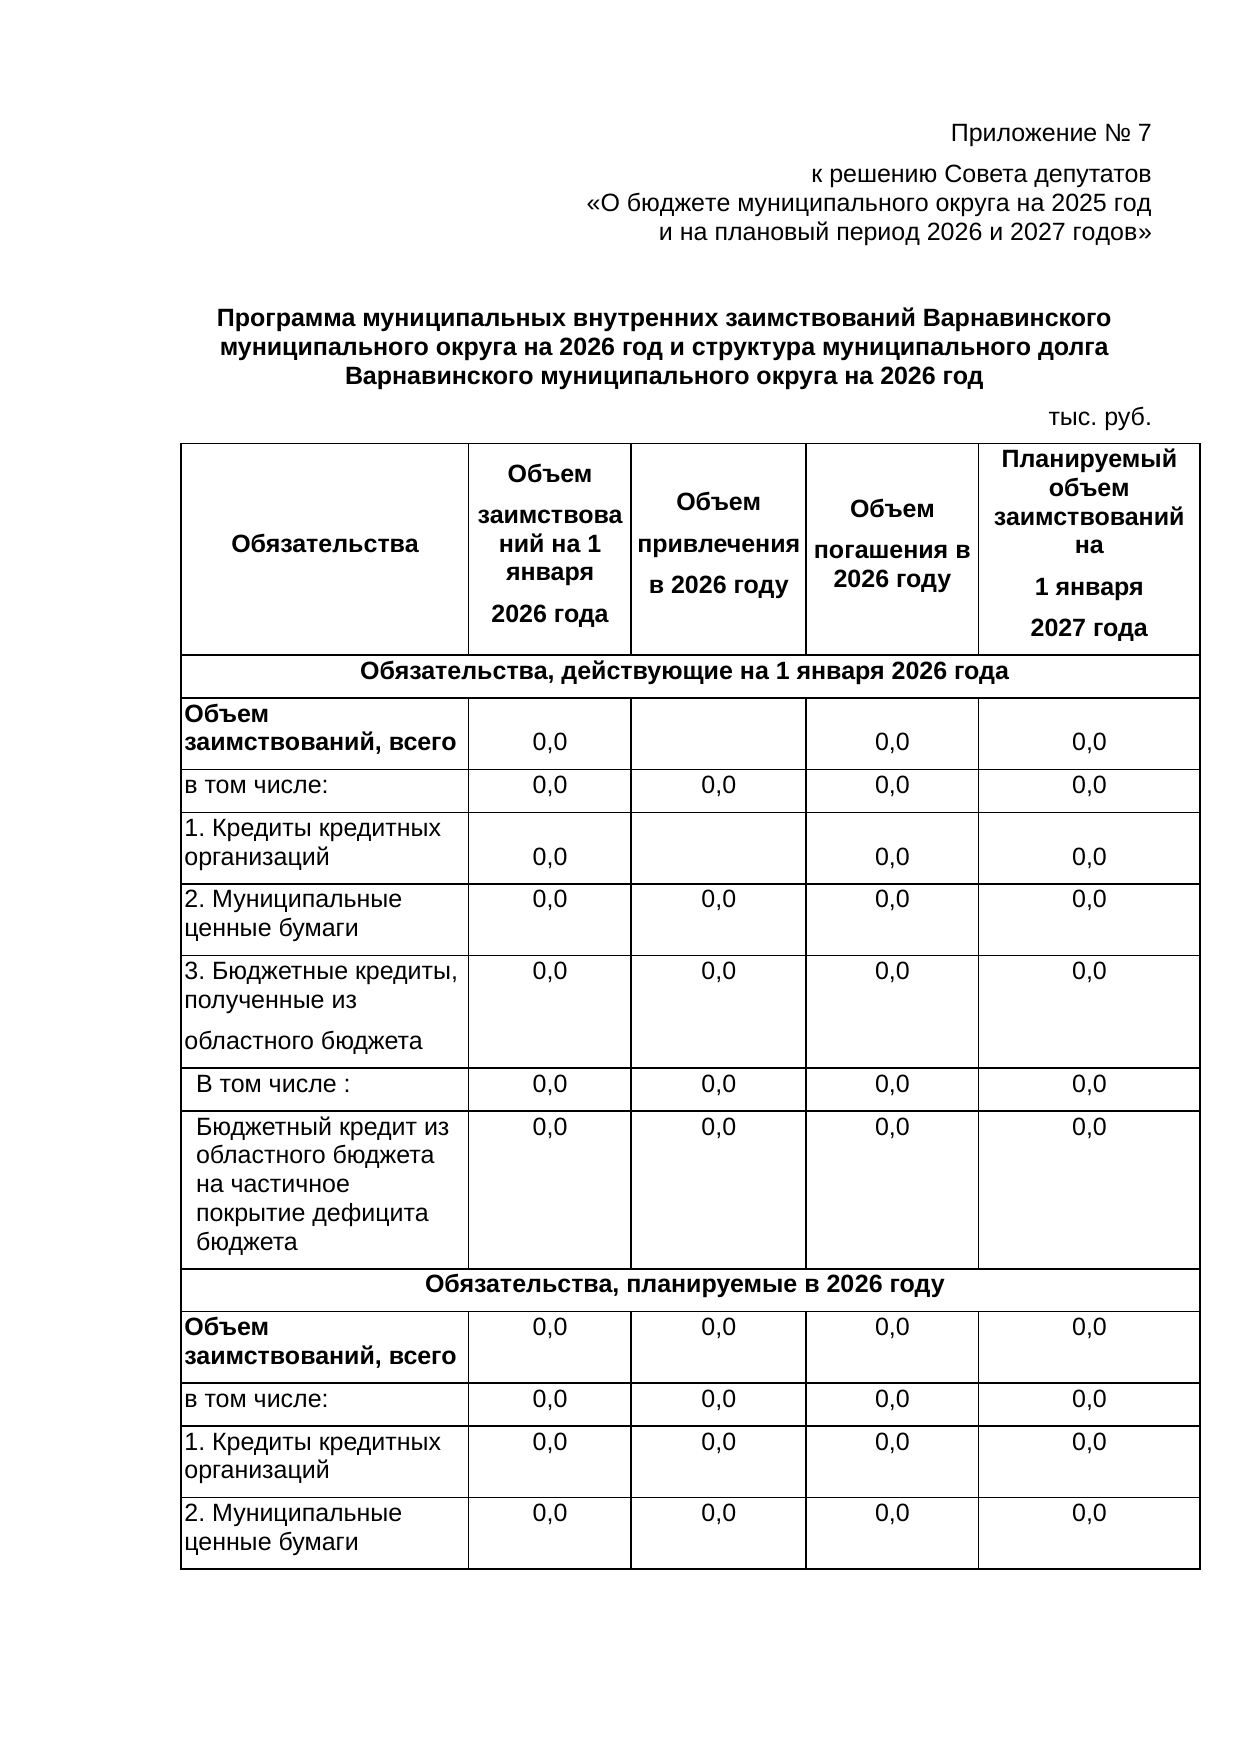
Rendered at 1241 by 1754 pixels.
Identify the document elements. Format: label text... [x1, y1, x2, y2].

table_cell 0,0 [807, 1498, 978, 1568]
table_cell 0,0 [979, 1312, 1199, 1382]
table_cell 0,0 [469, 956, 630, 1067]
table_cell 0,0 [632, 956, 805, 1067]
table_cell 0,0 [632, 770, 805, 811]
table_cell 0,0 [807, 813, 978, 883]
table_cell Бюджетный кредит из областного бюджета на частичное покрытие дефицита бюджета [182, 1112, 468, 1268]
table_cell 0,0 [469, 1427, 630, 1497]
table_cell 0,0 [632, 1427, 805, 1497]
table_cell 0,0 [469, 1069, 630, 1110]
table_cell 0,0 [632, 1112, 805, 1268]
table_cell 0,0 [469, 1312, 630, 1382]
table_cell [632, 699, 805, 768]
table_cell 0,0 [469, 770, 630, 811]
table_cell 0,0 [807, 1427, 978, 1497]
text Программа муниципальных внутренних заимствований Варнавинского муниципального округа на 2026 год и структура муниципального долга Варнавинского муниципального округа на 2026 год [177, 303, 1152, 389]
table_cell Обязательства, планируемые в 2026 году [182, 1270, 1199, 1311]
table_cell 2. Муниципальные ценные бумаги [182, 1498, 468, 1568]
table_cell 0,0 [632, 1069, 805, 1110]
text к решению Совета депутатов [177, 159, 1152, 188]
table_cell 0,0 [979, 1069, 1199, 1110]
table_cell 3. Бюджетные кредиты, полученные из областного бюджета [182, 956, 468, 1067]
table_cell 1. Кредиты кредитных организаций [182, 1427, 468, 1497]
table_cell 0,0 [979, 1427, 1199, 1497]
table_cell В том числе : [182, 1069, 468, 1110]
table_cell 0,0 [469, 699, 630, 768]
table_cell 0,0 [469, 1498, 630, 1568]
table_cell 0,0 [979, 813, 1199, 883]
table_cell 0,0 [807, 885, 978, 954]
table_cell 0,0 [979, 1384, 1199, 1425]
table_cell 0,0 [807, 1384, 978, 1425]
table_cell 0,0 [807, 1312, 978, 1382]
text Приложение № 7 [177, 118, 1152, 147]
table_cell 0,0 [979, 699, 1199, 768]
table_cell Обязательства, действующие на 1 января 2026 года [182, 656, 1199, 697]
table_header Объем привлечения в 2026 году [632, 444, 805, 654]
table_cell 0,0 [807, 770, 978, 811]
table_cell Объем заимствований, всего [182, 1312, 468, 1382]
table_cell 0,0 [632, 1498, 805, 1568]
table_cell 0,0 [807, 1112, 978, 1268]
table_cell 0,0 [807, 699, 978, 768]
table_cell Объем заимствований, всего [182, 699, 468, 768]
table_cell 0,0 [632, 1384, 805, 1425]
table_cell 0,0 [469, 813, 630, 883]
table_cell в том числе: [182, 770, 468, 811]
table_cell 1. Кредиты кредитных организаций [182, 813, 468, 883]
table_header Объем заимствований на 1 января 2026 года [469, 444, 630, 654]
table_cell 0,0 [807, 1069, 978, 1110]
table_header Обязательства [182, 444, 468, 654]
table_cell 2. Муниципальные ценные бумаги [182, 885, 468, 954]
text «О бюджете муниципального округа на 2025 год [177, 188, 1152, 217]
table_cell 0,0 [807, 956, 978, 1067]
table_cell в том числе: [182, 1384, 468, 1425]
table_cell 0,0 [469, 1112, 630, 1268]
table_header Объем погашения в 2026 году [807, 444, 978, 654]
text тыс. руб. [177, 402, 1152, 431]
table_header Планируемый объем заимствований на 1 января 2027 года [979, 444, 1199, 654]
table_cell [632, 813, 805, 883]
text и на плановый период 2026 и 2027 годов» [177, 217, 1152, 246]
table_cell 0,0 [979, 956, 1199, 1067]
table_cell 0,0 [979, 1112, 1199, 1268]
table_cell 0,0 [979, 1498, 1199, 1568]
table_cell 0,0 [469, 1384, 630, 1425]
table_cell 0,0 [979, 885, 1199, 954]
table_cell 0,0 [469, 885, 630, 954]
table_cell 0,0 [632, 885, 805, 954]
table_cell 0,0 [979, 770, 1199, 811]
table_cell 0,0 [632, 1312, 805, 1382]
